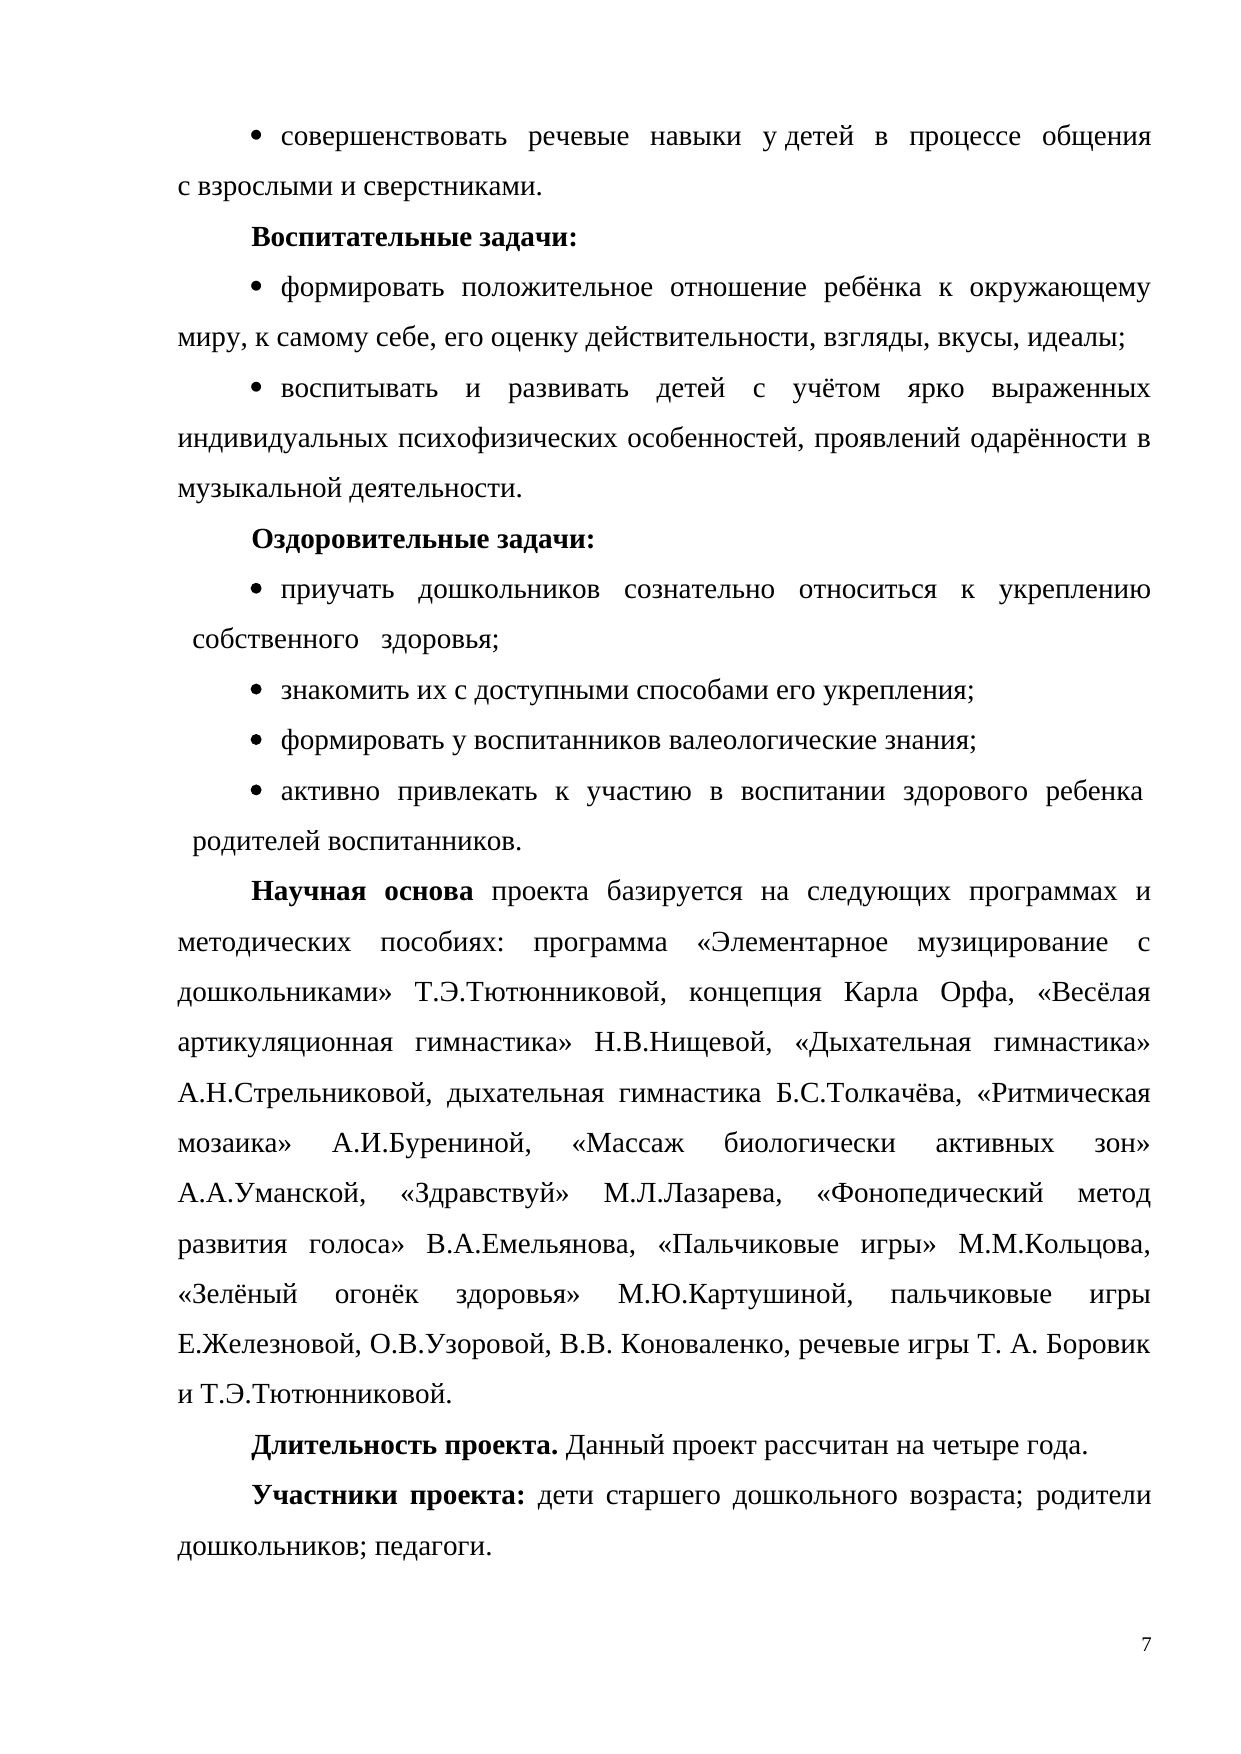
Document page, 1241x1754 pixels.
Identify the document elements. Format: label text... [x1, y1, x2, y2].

text Воспитательные задачи: [177, 219, 1152, 252]
text Участники проекта: дети старшего дошкольного возраста; родители дошкольников; педагоги. [177, 1477, 1152, 1561]
list совершенствовать речевые навыки у детей в процессе общения с взрослыми и сверстниками. [177, 118, 1152, 202]
list знакомить их с доступными способами его укрепления; [251, 672, 1152, 706]
text Длительность проекта. Данный проект рассчитан на четыре года. [177, 1427, 1152, 1461]
list формировать у воспитанников валеологические знания; [251, 722, 1152, 756]
list приучать дошкольников сознательно относиться к укреплению собственного здоровья; [192, 571, 1152, 655]
list воспитывать и развивать детей с учётом ярко выраженных индивидуальных психофизических особенностей, проявлений одарённости в музыкальной деятельности. [177, 370, 1152, 504]
list активно привлекать к участию в воспитании здорового ребенка родителей воспитанников. [192, 773, 1152, 857]
text Научная основа проекта базируется на следующих программах и методических пособиях: программа «Элементарное музицирование с дошкольниками» Т.Э.Тютюнниковой, концепция Карла Орфа, «Весёлая артикуляционная гимнастика» Н.В.Нищевой, «Дыхательная гимнастика» А.Н.Стрельниковой, дыхательная гимнастика Б.С.Толкачёва, «Ритмическая мозаика» А.И.Бурениной, «Массаж биологически активных зон» А.А.Уманской, «Здравствуй» М.Л.Лазарева, «Фонопедический метод развития голоса» В.А.Емельянова, «Пальчиковые игры» М.М.Кольцова, «Зелёный огонёк здоровья» М.Ю.Картушиной, пальчиковые игры Е.Железновой, О.В.Узоровой, В.В. Коноваленко, речевые игры Т. А. Боровик и Т.Э.Тютюнниковой. [177, 873, 1152, 1410]
list формировать положительное отношение ребёнка к окружающему миру, к самому себе, его оценку действительности, взгляды, вкусы, идеалы; [177, 269, 1152, 353]
text Оздоровительные задачи: [177, 521, 1152, 554]
